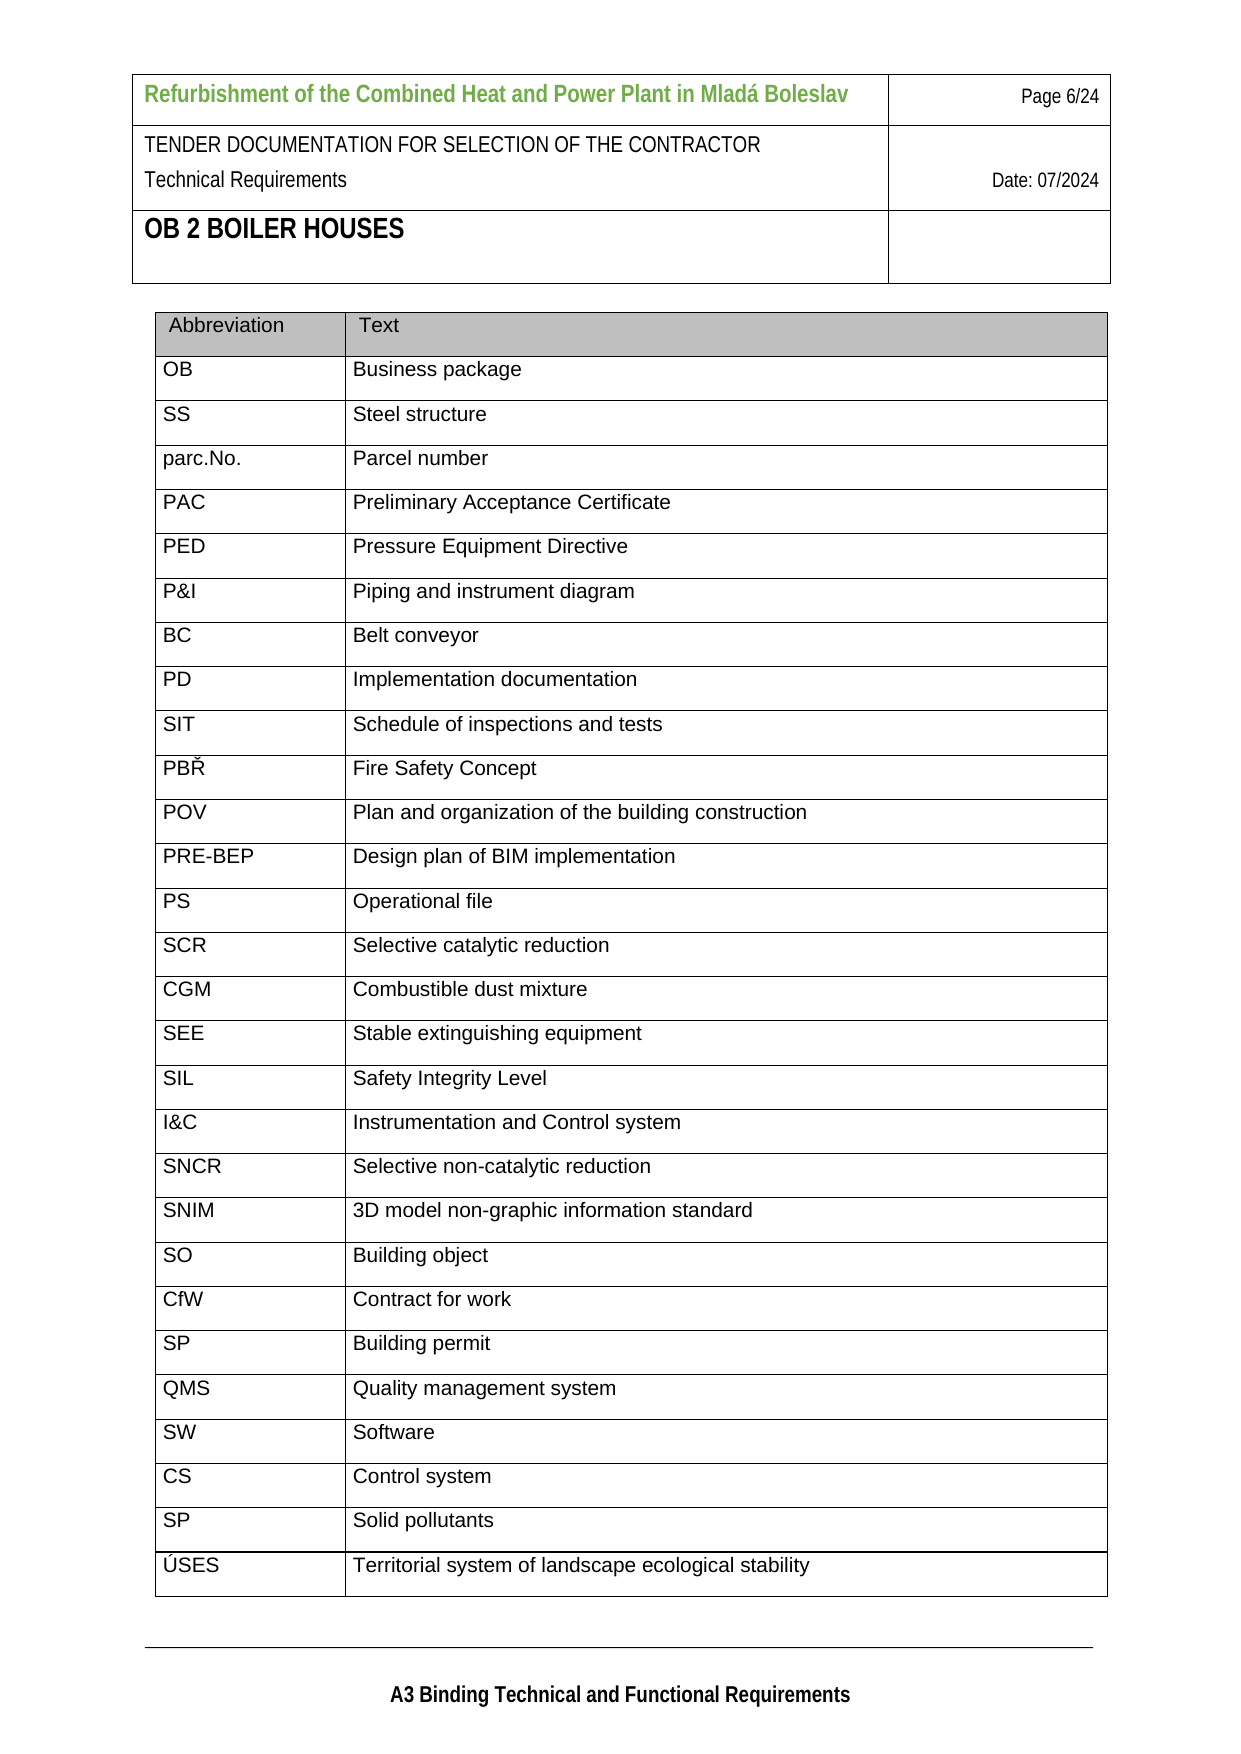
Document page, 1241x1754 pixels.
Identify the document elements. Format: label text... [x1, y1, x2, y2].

table_cell 3D model non-graphic information standard [346, 1198, 1107, 1242]
table_cell P&I [156, 579, 345, 622]
table_cell Plan and organization of the building construction [346, 800, 1107, 843]
table_cell Preliminary Acceptance Certificate [346, 490, 1107, 533]
table_cell Software [346, 1420, 1107, 1463]
table_cell Control system [346, 1464, 1107, 1507]
table_cell CfW [156, 1287, 345, 1330]
table_cell Combustible dust mixture [346, 977, 1107, 1020]
table_cell PBŘ [156, 756, 345, 799]
table_cell SW [156, 1420, 345, 1463]
table_cell PS [156, 889, 345, 932]
table_cell Fire Safety Concept [346, 756, 1107, 799]
table_cell PED [156, 534, 345, 577]
table_cell BC [156, 623, 345, 666]
table_cell PRE-BEP [156, 844, 345, 887]
table_cell POV [156, 800, 345, 843]
table_cell SS [156, 401, 345, 445]
table_cell parc.No. [156, 446, 345, 489]
table_cell Implementation documentation [346, 667, 1107, 710]
table_cell I&C [156, 1110, 345, 1153]
table_cell Steel structure [346, 401, 1107, 445]
table_cell Territorial system of landscape ecological stability [346, 1553, 1107, 1596]
table_cell PD [156, 667, 345, 710]
table_cell Selective non-catalytic reduction [346, 1154, 1107, 1197]
table_cell Schedule of inspections and tests [346, 711, 1107, 754]
table_cell SIL [156, 1066, 345, 1109]
table_cell SCR [156, 933, 345, 976]
table_cell Selective catalytic reduction [346, 933, 1107, 976]
table_cell SO [156, 1243, 345, 1286]
table_cell Quality management system [346, 1375, 1107, 1419]
table_cell Belt conveyor [346, 623, 1107, 666]
table_cell Pressure Equipment Directive [346, 534, 1107, 577]
table_cell SP [156, 1331, 345, 1374]
table_cell QMS [156, 1375, 345, 1419]
table_cell Building permit [346, 1331, 1107, 1374]
table_cell Instrumentation and Control system [346, 1110, 1107, 1153]
table_cell Business package [346, 357, 1107, 400]
table_cell Building object [346, 1243, 1107, 1286]
table_cell Stable extinguishing equipment [346, 1021, 1107, 1064]
table_cell SP [156, 1508, 345, 1551]
table_cell PAC [156, 490, 345, 533]
table_cell Solid pollutants [346, 1508, 1107, 1551]
table_cell ÚSES [156, 1553, 345, 1596]
table_cell SNIM [156, 1198, 345, 1242]
table_header Text [346, 313, 1107, 356]
table_cell Operational file [346, 889, 1107, 932]
table_cell OB [156, 357, 345, 400]
table_cell CGM [156, 977, 345, 1020]
table_cell SIT [156, 711, 345, 754]
table_cell Design plan of BIM implementation [346, 844, 1107, 887]
table_cell SNCR [156, 1154, 345, 1197]
table_cell CS [156, 1464, 345, 1507]
table_header Abbreviation [156, 313, 345, 356]
table_cell Contract for work [346, 1287, 1107, 1330]
table_cell Parcel number [346, 446, 1107, 489]
table_cell Safety Integrity Level [346, 1066, 1107, 1109]
table_cell Piping and instrument diagram [346, 579, 1107, 622]
table_cell SEE [156, 1021, 345, 1064]
